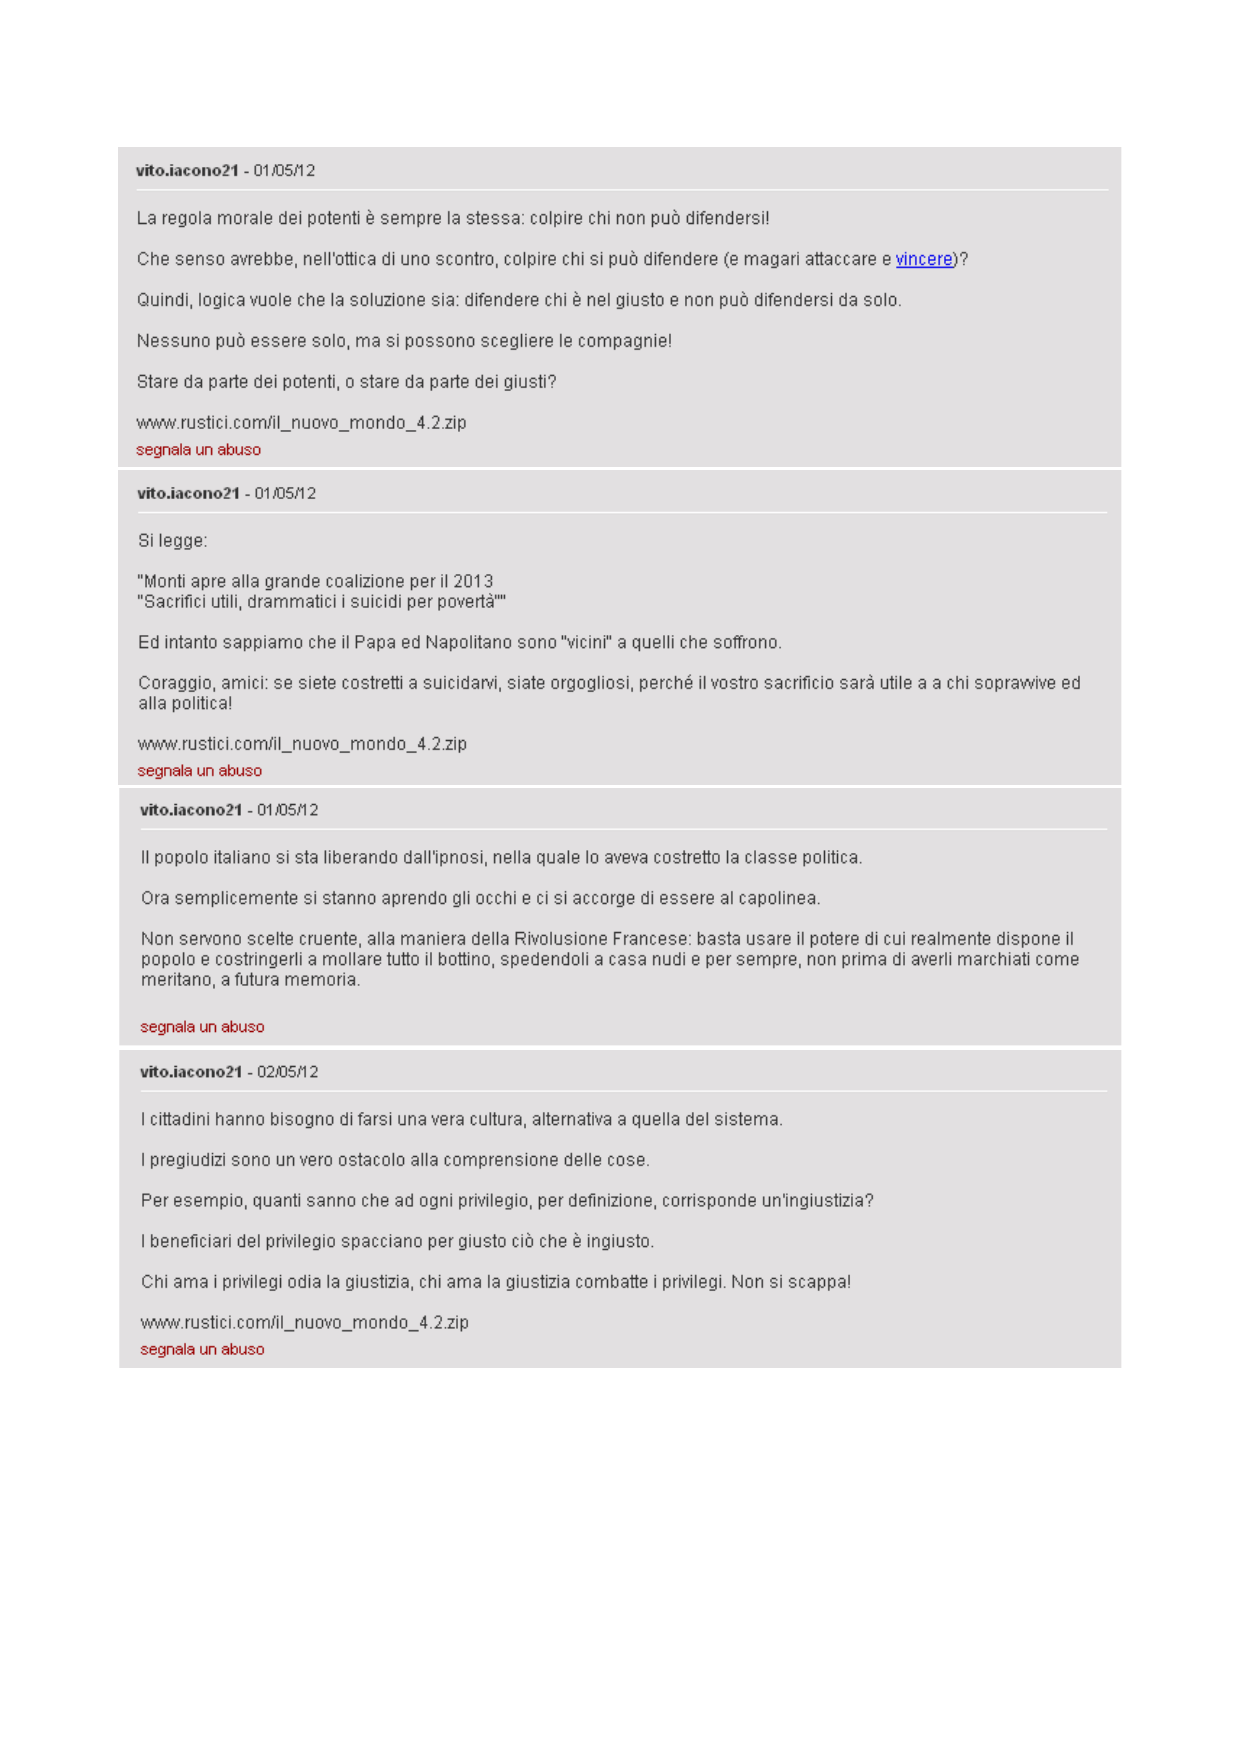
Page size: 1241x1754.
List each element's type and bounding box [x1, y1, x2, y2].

picture [118, 788, 1122, 1047]
picture [118, 147, 1122, 467]
picture [118, 1050, 1122, 1368]
picture [118, 470, 1122, 785]
